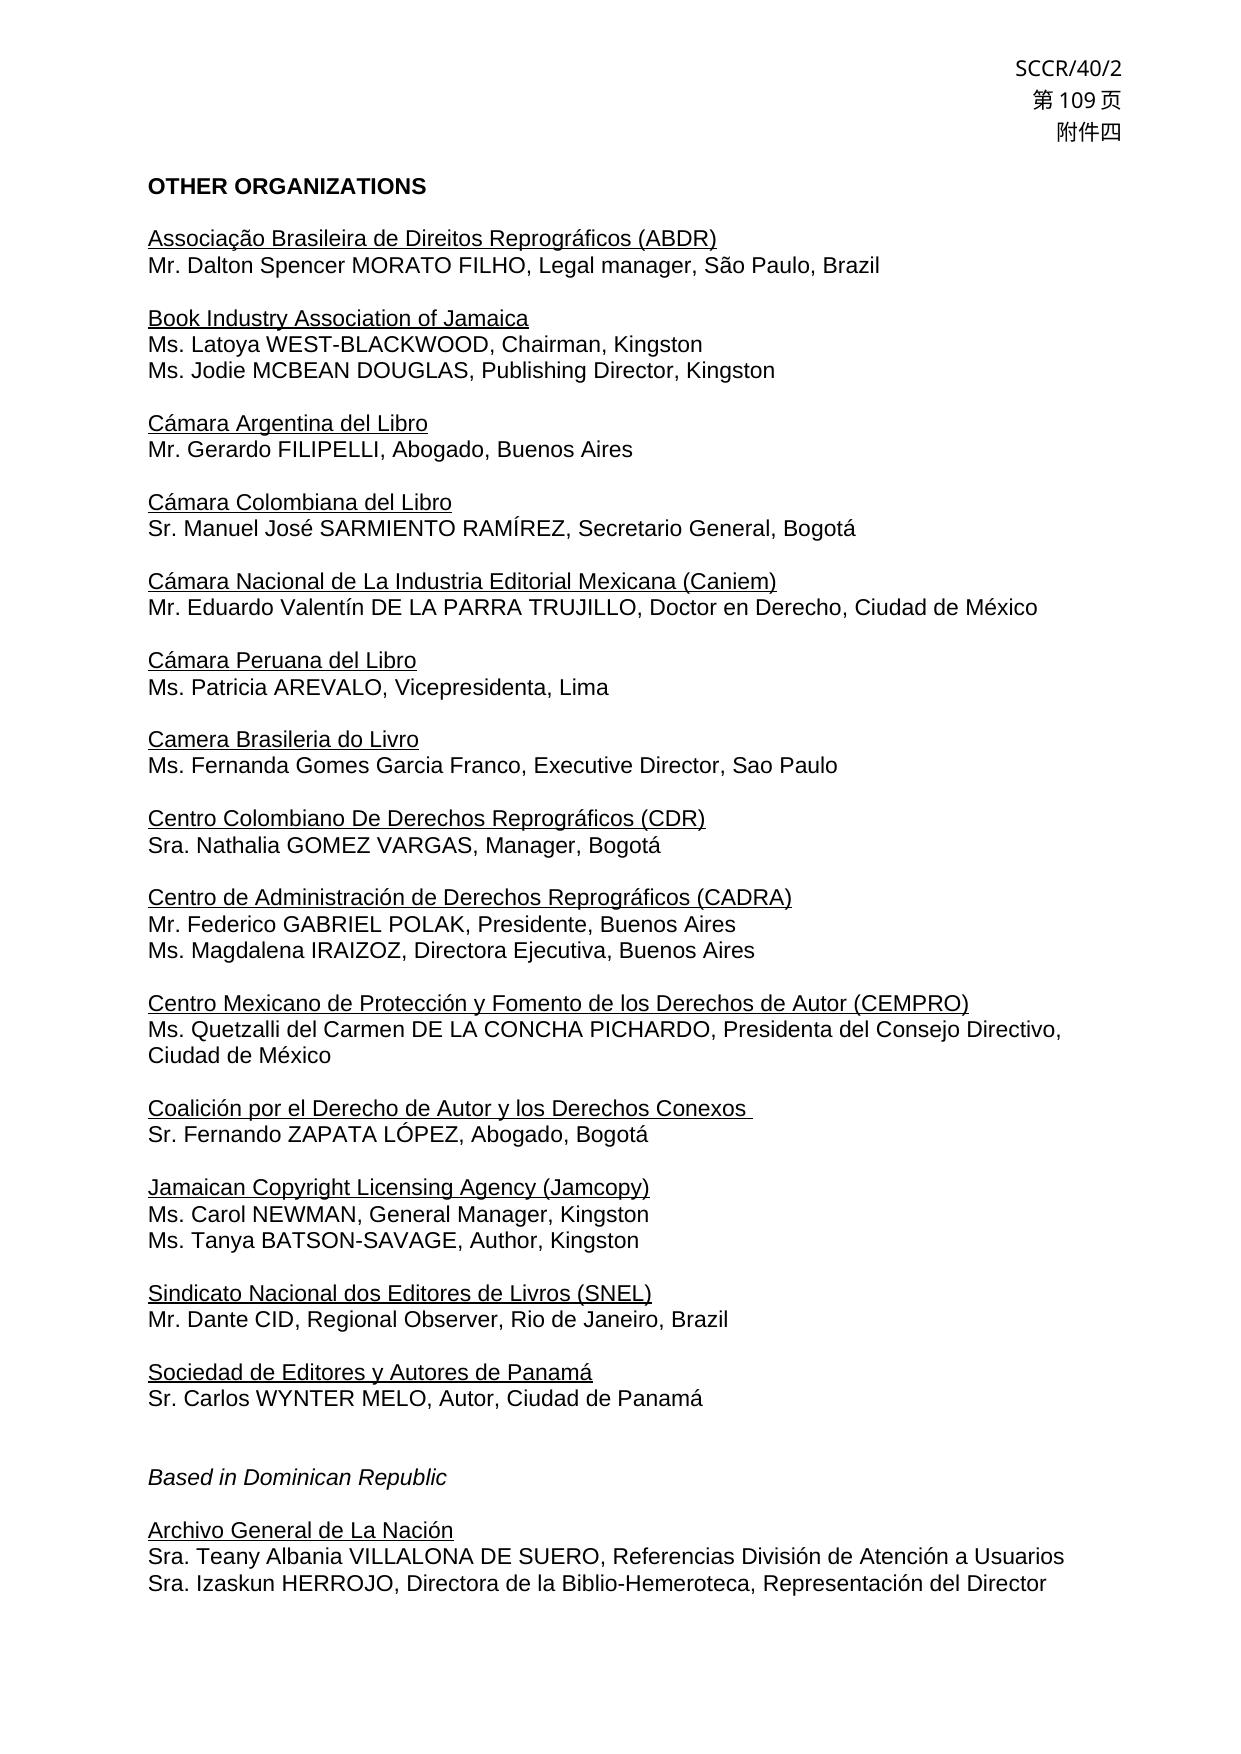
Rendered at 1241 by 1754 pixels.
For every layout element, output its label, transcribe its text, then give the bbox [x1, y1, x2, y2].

text Centro de Administración de Derechos Reprográficos (CADRA) [148, 884, 1122, 911]
text Mr. Gerardo FILIPELLI, Abogado, Buenos Aires [148, 436, 1122, 463]
text Ms. Latoya WEST-BLACKWOOD, Chairman, Kingston [148, 331, 1122, 357]
text Camera Brasileria do Livro [148, 726, 1122, 752]
text Ms. Quetzalli del Carmen DE LA CONCHA PICHARDO, Presidenta del Consejo Directivo, Ciudad de México [148, 1016, 1122, 1069]
text Jamaican Copyright Licensing Agency (Jamcopy) [148, 1174, 1122, 1201]
text Ms. Magdalena IRAIZOZ, Directora Ejecutiva, Buenos Aires [148, 937, 1122, 963]
text Sr. Carlos WYNTER MELO, Autor, Ciudad de Panamá [148, 1385, 1122, 1411]
text Sr. Fernando ZAPATA LÓPEZ, Abogado, Bogotá [148, 1121, 1122, 1148]
text Ms. Patricia AREVALO, Vicepresidenta, Lima [148, 673, 1122, 700]
text Cámara Peruana del Libro [148, 647, 1122, 673]
text Mr. Federico GABRIEL POLAK, Presidente, Buenos Aires [148, 911, 1122, 937]
text Sociedad de Editores y Autores de Panamá [148, 1359, 1122, 1385]
text Book Industry Association of Jamaica [148, 304, 1122, 331]
text Mr. Eduardo Valentín DE LA PARRA TRUJILLO, Doctor en Derecho, Ciudad de México [148, 594, 1122, 621]
text Archivo General de La Nación [148, 1517, 1122, 1543]
text Sra. Nathalia GOMEZ VARGAS, Manager, Bogotá [148, 832, 1122, 858]
text Ms. Carol NEWMAN, General Manager, Kingston [148, 1201, 1122, 1227]
text Ms. Jodie MCBEAN DOUGLAS, Publishing Director, Kingston [148, 357, 1122, 383]
text Cámara Nacional de La Industria Editorial Mexicana (Caniem) [148, 568, 1122, 594]
text Sra. Izaskun HERROJO, Directora de la Biblio-Hemeroteca, Representación del Director [148, 1569, 1122, 1596]
text Mr. Dalton Spencer MORATO FILHO, Legal manager, São Paulo, Brazil [148, 252, 1122, 278]
text Associação Brasileira de Direitos Reprográficos (ABDR) [148, 225, 1122, 252]
text Mr. Dante CID, Regional Observer, Rio de Janeiro, Brazil [148, 1306, 1122, 1332]
text Ms. Tanya BATSON-SAVAGE, Author, Kingston [148, 1227, 1122, 1253]
text Centro Colombiano De Derechos Reprográficos (CDR) [148, 805, 1122, 832]
text Coalición por el Derecho de Autor y los Derechos Conexos [148, 1095, 1122, 1121]
text Sindicato Nacional dos Editores de Livros (SNEL) [148, 1279, 1122, 1306]
text Sr. Manuel José SARMIENTO RAMÍREZ, Secretario General, Bogotá [148, 515, 1122, 542]
text Cámara Colombiana del Libro [148, 489, 1122, 515]
text Cámara Argentina del Libro [148, 410, 1122, 436]
text Based in Dominican Republic [148, 1464, 1122, 1490]
text OTHER ORGANIZATIONS [148, 173, 1122, 199]
text Sra. Teany Albania VILLALONA DE SUERO, Referencias División de Atención a Usuarios [148, 1543, 1122, 1569]
text Centro Mexicano de Protección y Fomento de los Derechos de Autor (CEMPRO) [148, 990, 1122, 1016]
text Ms. Fernanda Gomes Garcia Franco, Executive Director, Sao Paulo [148, 752, 1122, 779]
